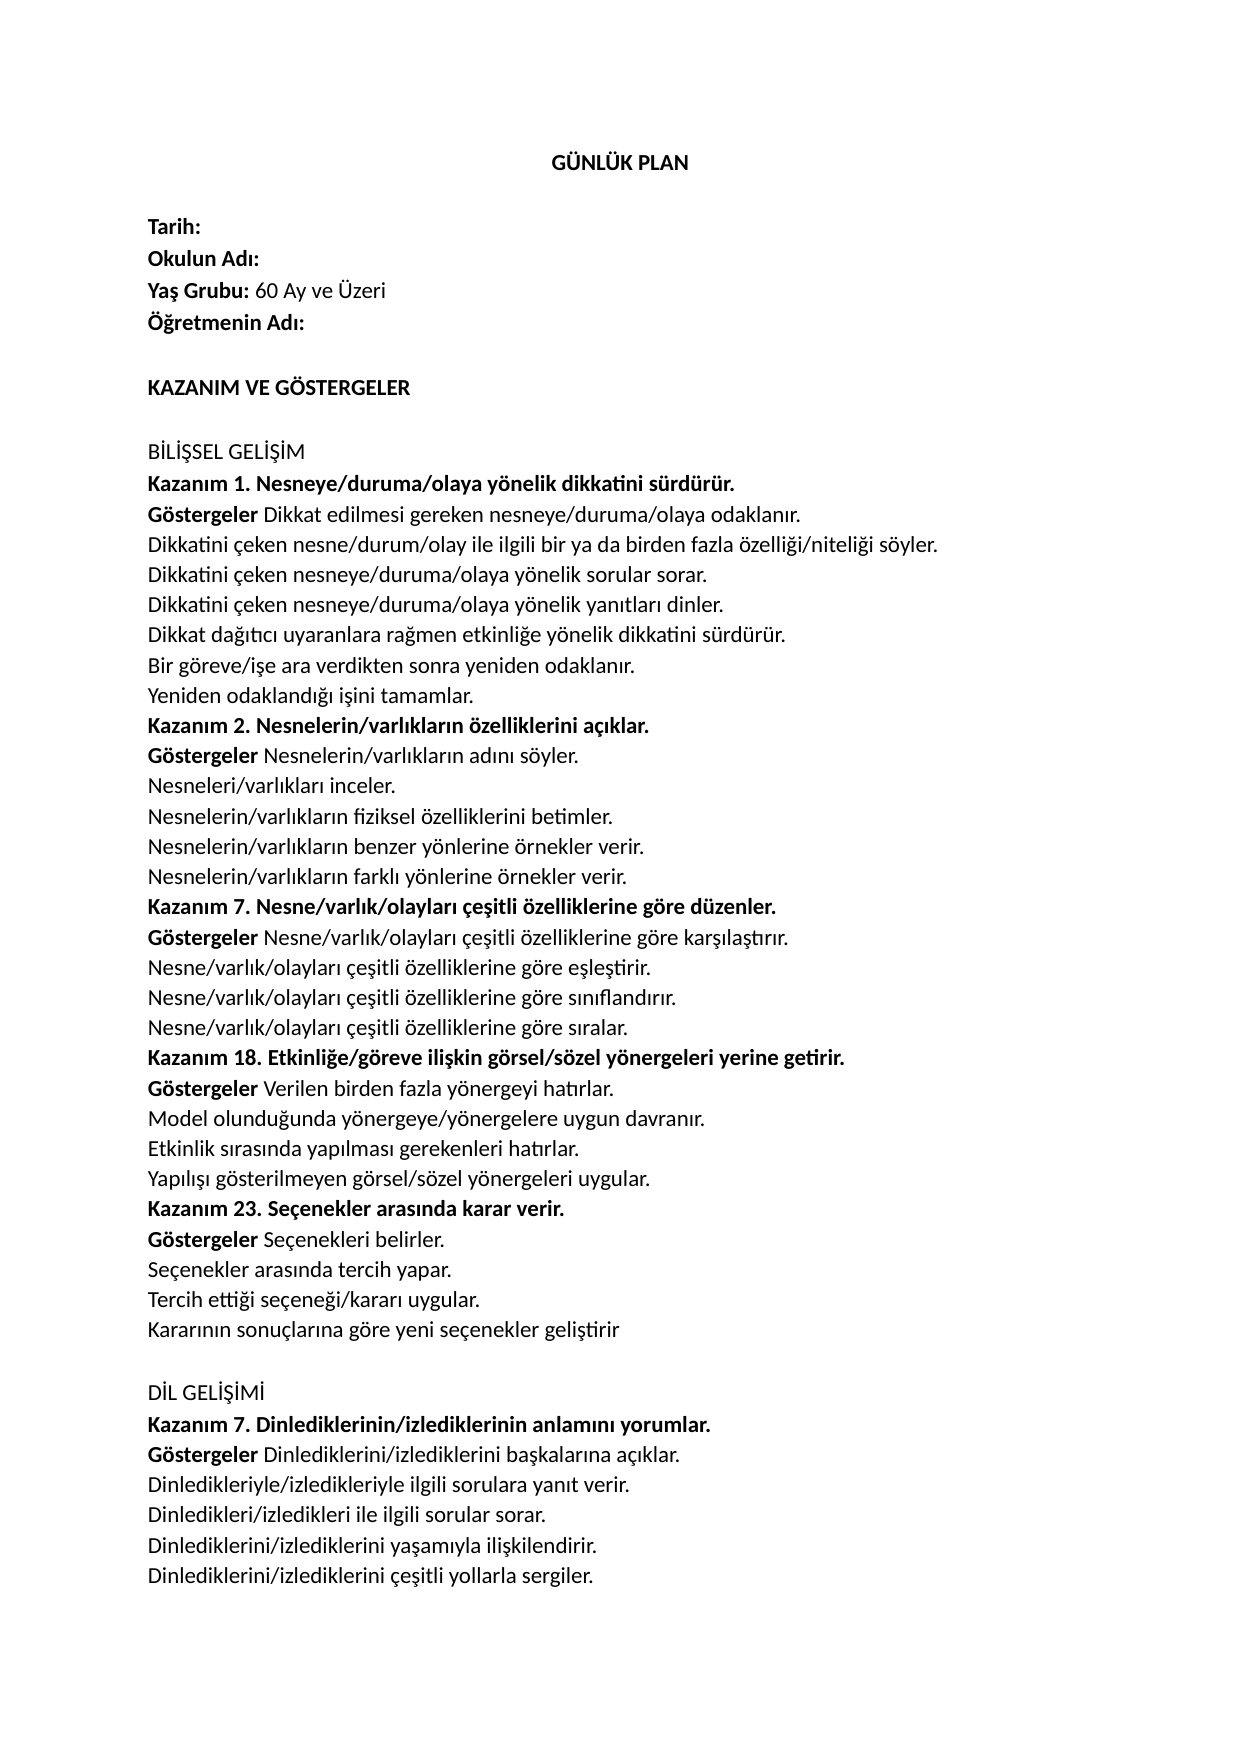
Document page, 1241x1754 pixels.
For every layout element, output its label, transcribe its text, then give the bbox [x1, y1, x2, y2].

text Dinlediklerini/izlediklerini çeşitli yollarla sergiler. [148, 1561, 1093, 1589]
text Dinledikleri/izledikleri ile ilgili sorular sorar. [148, 1501, 1093, 1528]
text KAZANIM VE GÖSTERGELER [148, 373, 1093, 401]
text Kazanım 7. Dinlediklerinin/izlediklerinin anlamını yorumlar. [148, 1410, 1093, 1438]
text Nesne/varlık/olayları çeşitli özelliklerine göre sıralar. [148, 1013, 1093, 1041]
text Göstergeler Verilen birden fazla yönergeyi hatırlar. [148, 1074, 1093, 1102]
text Yapılışı gösterilmeyen görsel/sözel yönergeleri uygular. [148, 1164, 1093, 1192]
text Nesnelerin/varlıkların fiziksel özelliklerini betimler. [148, 802, 1093, 830]
text Tarih: [148, 212, 1093, 240]
text Yeniden odaklandığı işini tamamlar. [148, 681, 1093, 709]
text GÜNLÜK PLAN [148, 148, 1093, 176]
text Dinledikleriyle/izledikleriyle ilgili sorulara yanıt verir. [148, 1470, 1093, 1498]
text Seçenekler arasında tercih yapar. [148, 1255, 1093, 1283]
text Tercih ettiği seçeneği/kararı uygular. [148, 1285, 1093, 1313]
text Etkinlik sırasında yapılması gerekenleri hatırlar. [148, 1134, 1093, 1162]
text Nesnelerin/varlıkların benzer yönlerine örnekler verir. [148, 832, 1093, 860]
text Bir göreve/işe ara verdikten sonra yeniden odaklanır. [148, 651, 1093, 679]
text Nesne/varlık/olayları çeşitli özelliklerine göre sınıflandırır. [148, 983, 1093, 1011]
text BİLİŞSEL GELİŞİM [148, 437, 1093, 465]
text Göstergeler Nesne/varlık/olayları çeşitli özelliklerine göre karşılaştırır. [148, 923, 1093, 951]
text Kazanım 7. Nesne/varlık/olayları çeşitli özelliklerine göre düzenler. [148, 892, 1093, 920]
text Öğretmenin Adı: [148, 308, 1093, 337]
text Nesneleri/varlıkları inceler. [148, 772, 1093, 799]
text Kazanım 23. Seçenekler arasında karar verir. [148, 1194, 1093, 1222]
text Kararının sonuçlarına göre yeni seçenekler geliştirir [148, 1315, 1093, 1343]
text Dinlediklerini/izlediklerini yaşamıyla ilişkilendirir. [148, 1531, 1093, 1559]
text Dikkatini çeken nesneye/duruma/olaya yönelik sorular sorar. [148, 560, 1093, 588]
text Dikkat dağıtıcı uyaranlara rağmen etkinliğe yönelik dikkatini sürdürür. [148, 621, 1093, 648]
text Kazanım 1. Nesneye/duruma/olaya yönelik dikkatini sürdürür. [148, 469, 1093, 497]
text Okulun Adı: [148, 244, 1093, 272]
text Model olunduğunda yönergeye/yönergelere uygun davranır. [148, 1104, 1093, 1132]
text Dikkatini çeken nesne/durum/olay ile ilgili bir ya da birden fazla özelliği/niteliği söyler. [148, 530, 1093, 558]
text Dikkatini çeken nesneye/duruma/olaya yönelik yanıtları dinler. [148, 590, 1093, 618]
text Kazanım 18. Etkinliğe/göreve ilişkin görsel/sözel yönergeleri yerine getirir. [148, 1043, 1093, 1071]
text Nesne/varlık/olayları çeşitli özelliklerine göre eşleştirir. [148, 953, 1093, 981]
text Nesnelerin/varlıkların farklı yönlerine örnekler verir. [148, 862, 1093, 890]
text Göstergeler Dikkat edilmesi gereken nesneye/duruma/olaya odaklanır. [148, 500, 1093, 528]
text Göstergeler Nesnelerin/varlıkların adını söyler. [148, 741, 1093, 769]
text DİL GELİŞİMİ [148, 1378, 1093, 1406]
text Yaş Grubu: 60 Ay ve Üzeri [148, 276, 1093, 304]
text Göstergeler Seçenekleri belirler. [148, 1225, 1093, 1253]
text Göstergeler Dinlediklerini/izlediklerini başkalarına açıklar. [148, 1440, 1093, 1468]
text Kazanım 2. Nesnelerin/varlıkların özelliklerini açıklar. [148, 711, 1093, 739]
